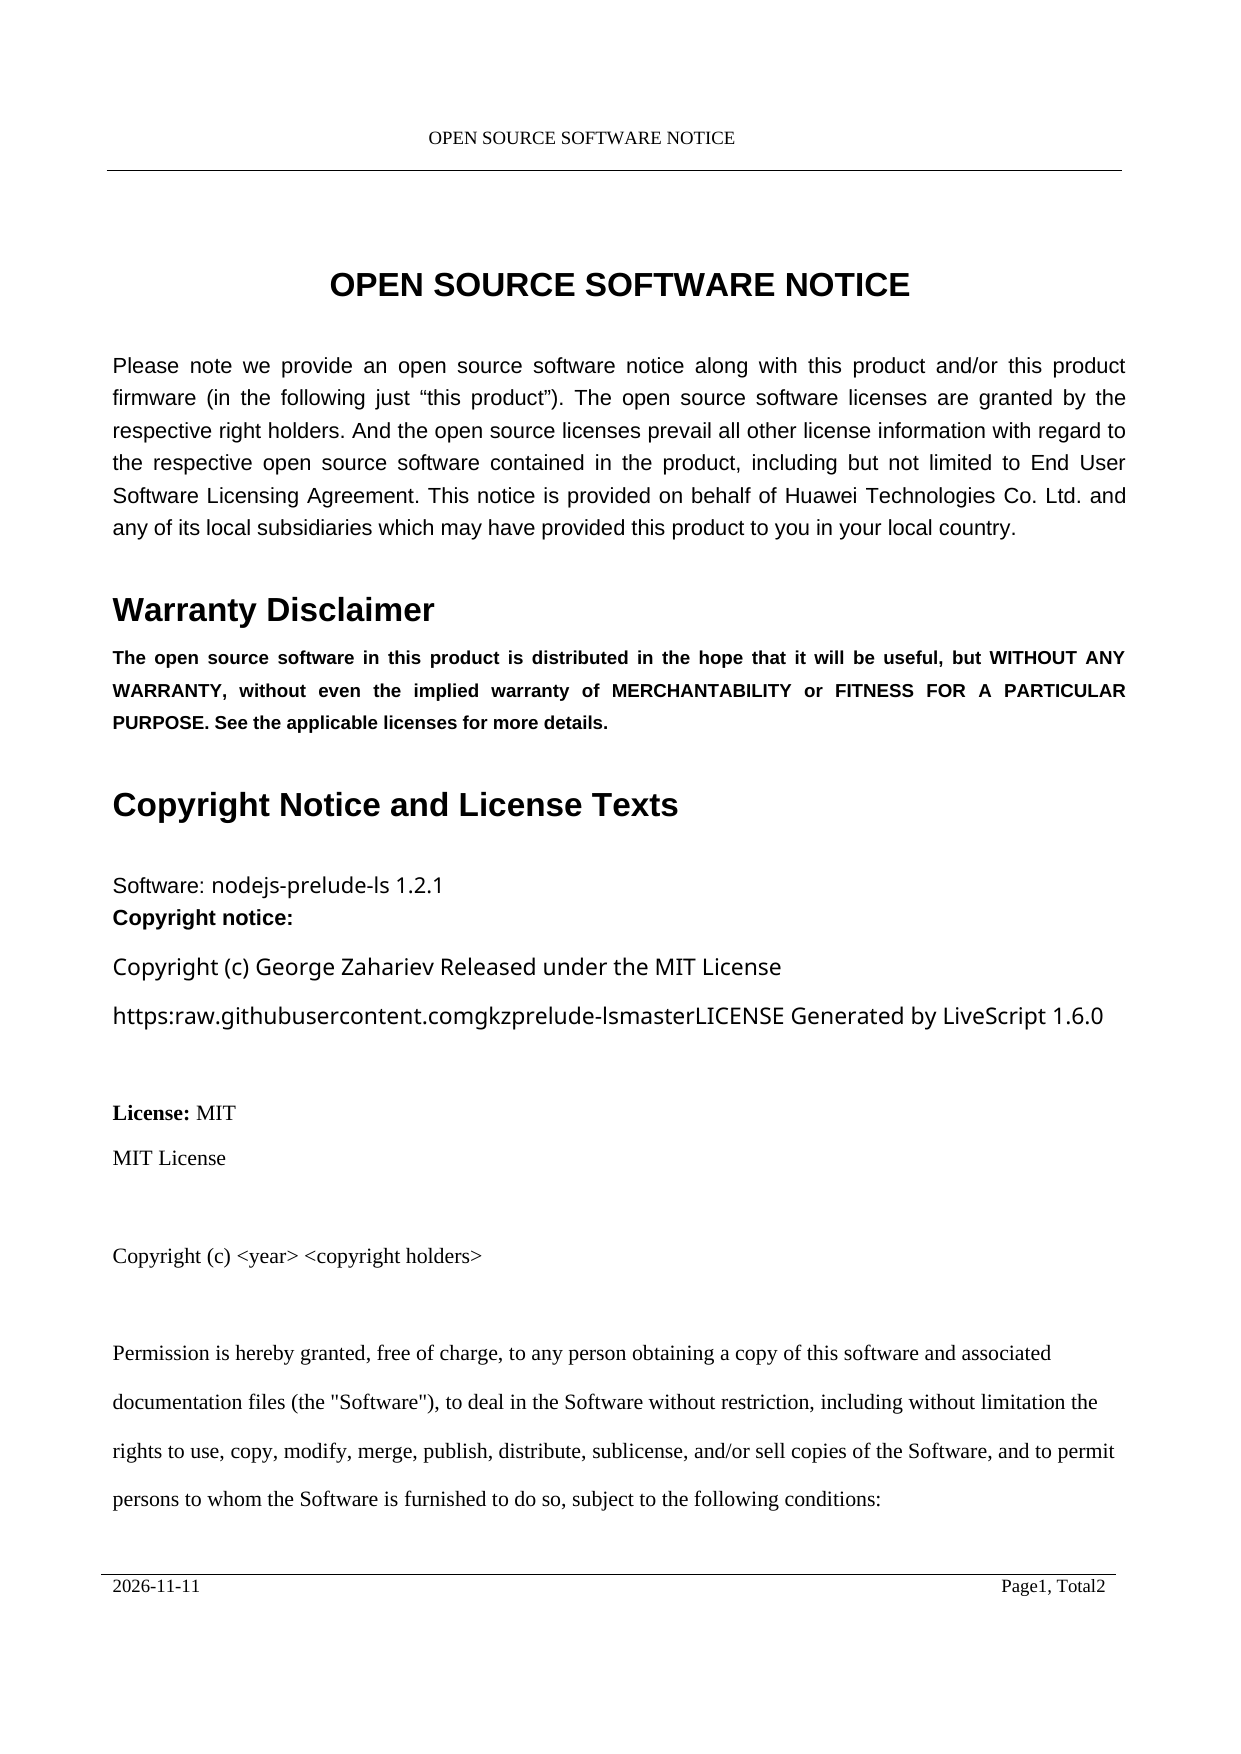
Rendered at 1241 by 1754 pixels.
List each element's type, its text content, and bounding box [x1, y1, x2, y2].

text OPEN SOURCE SOFTWARE NOTICE [112, 251, 1128, 316]
text Software: nodejs-prelude-ls 1.2.1 [112, 869, 1128, 901]
text Copyright Notice and License Texts [112, 771, 1128, 836]
text Warranty Disclaimer [112, 576, 1128, 641]
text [112, 1142, 1128, 1515]
text License: MIT [112, 1096, 1128, 1129]
text Copyright notice: Copyright (c) George Zahariev Released under the MIT License https:raw.githubusercontent.comgkzprelude-lsmasterLICENSE Generated by LiveScript 1.6.0 [112, 901, 1128, 1080]
text Please note we provide an open source software notice along with this product and/or this product firmware (in the following just “this product”). The open source software licenses are granted by the respective right holders. And the open source licenses prevail all other license information with regard to the respective open source software contained in the product, including but not limited to End User Software Licensing Agreement. This notice is provided on behalf of Huawei Technologies Co. Ltd. and any of its local subsidiaries which may have provided this product to you in your local country. [112, 349, 1128, 544]
text The open source software in this product is distributed in the hope that it will be useful, but WITHOUT ANY WARRANTY, without even the implied warranty of MERCHANTABILITY or FITNESS FOR A PARTICULAR PURPOSE. See the applicable licenses for more details. [112, 641, 1128, 739]
